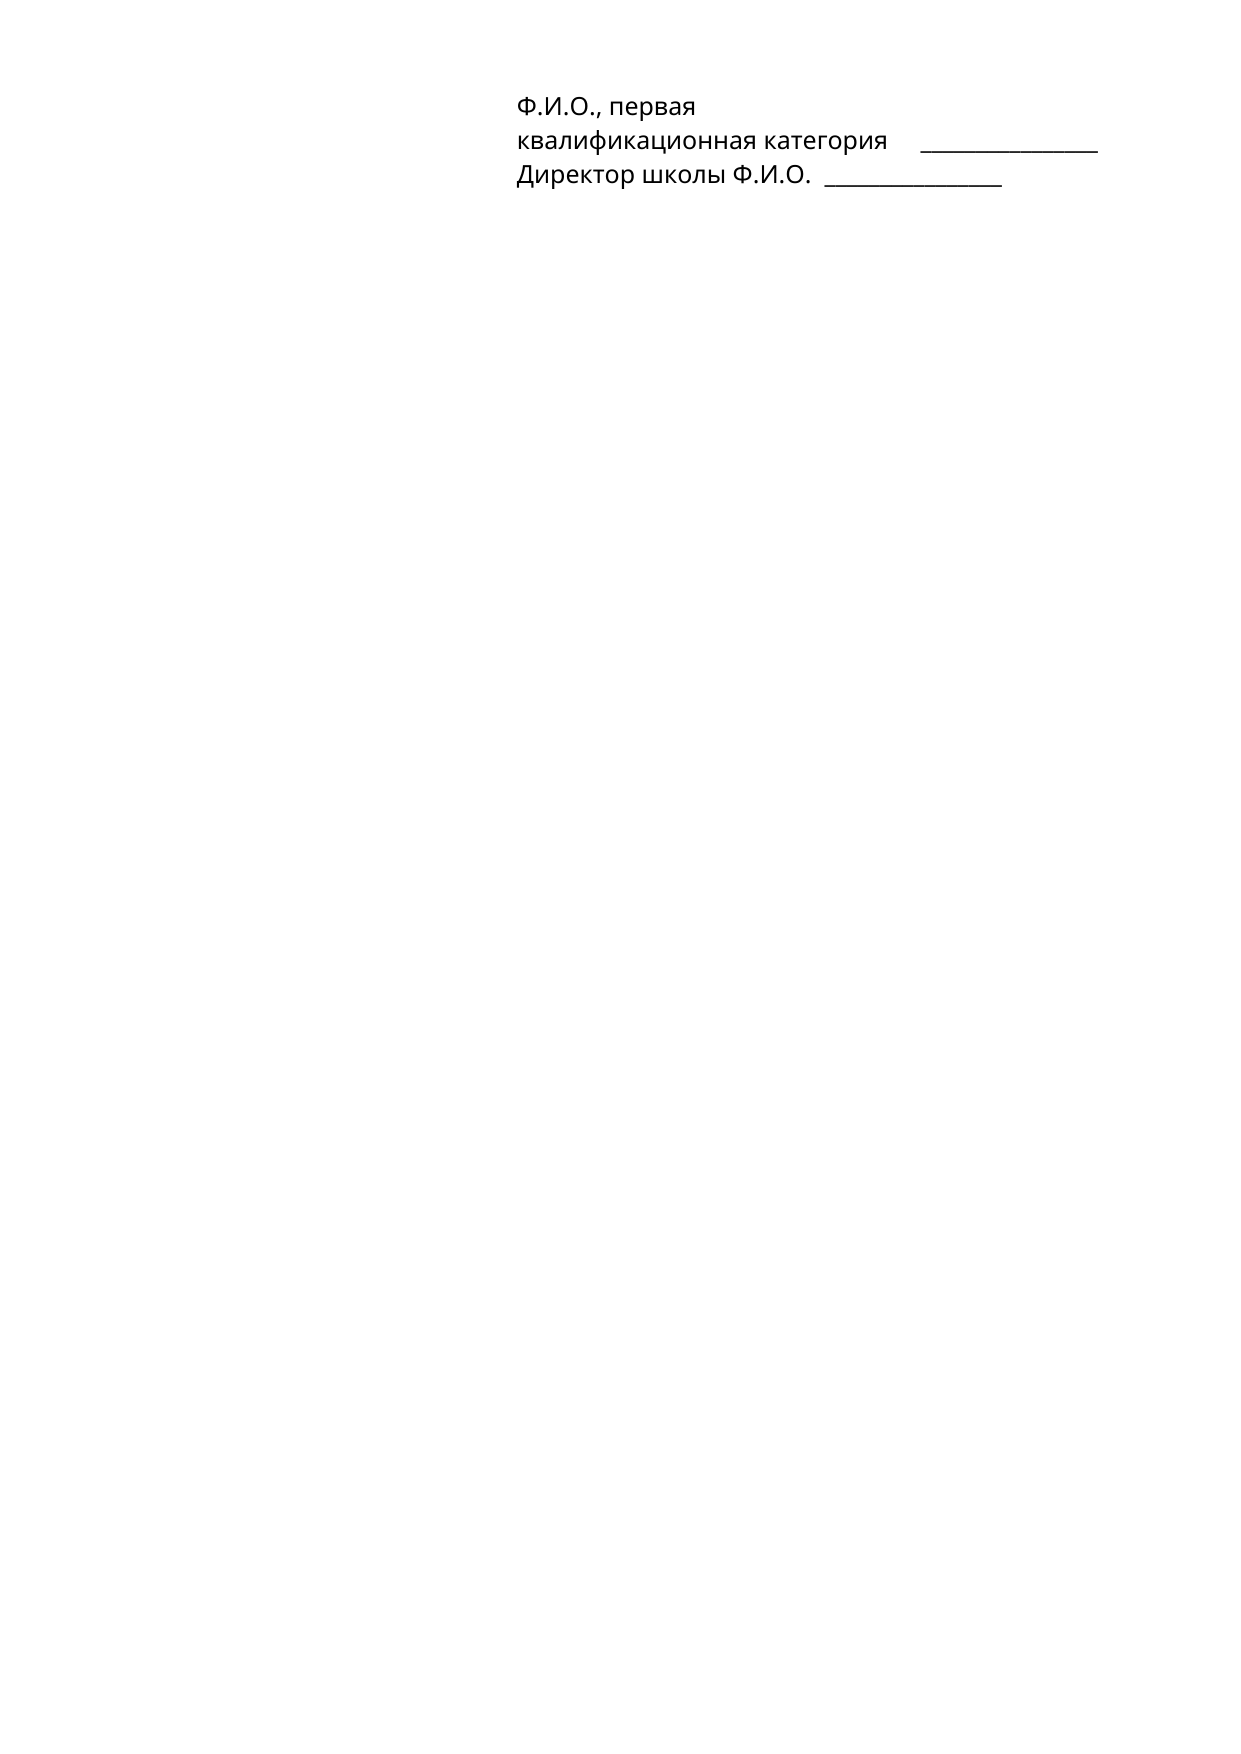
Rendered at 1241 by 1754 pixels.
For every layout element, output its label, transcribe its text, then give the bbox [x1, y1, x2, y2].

text Директор школы Ф.И.О. ________________ [89, 157, 1152, 191]
text квалификационная категория ________________ [89, 123, 1152, 157]
text Ф.И.О., первая [89, 89, 1152, 123]
